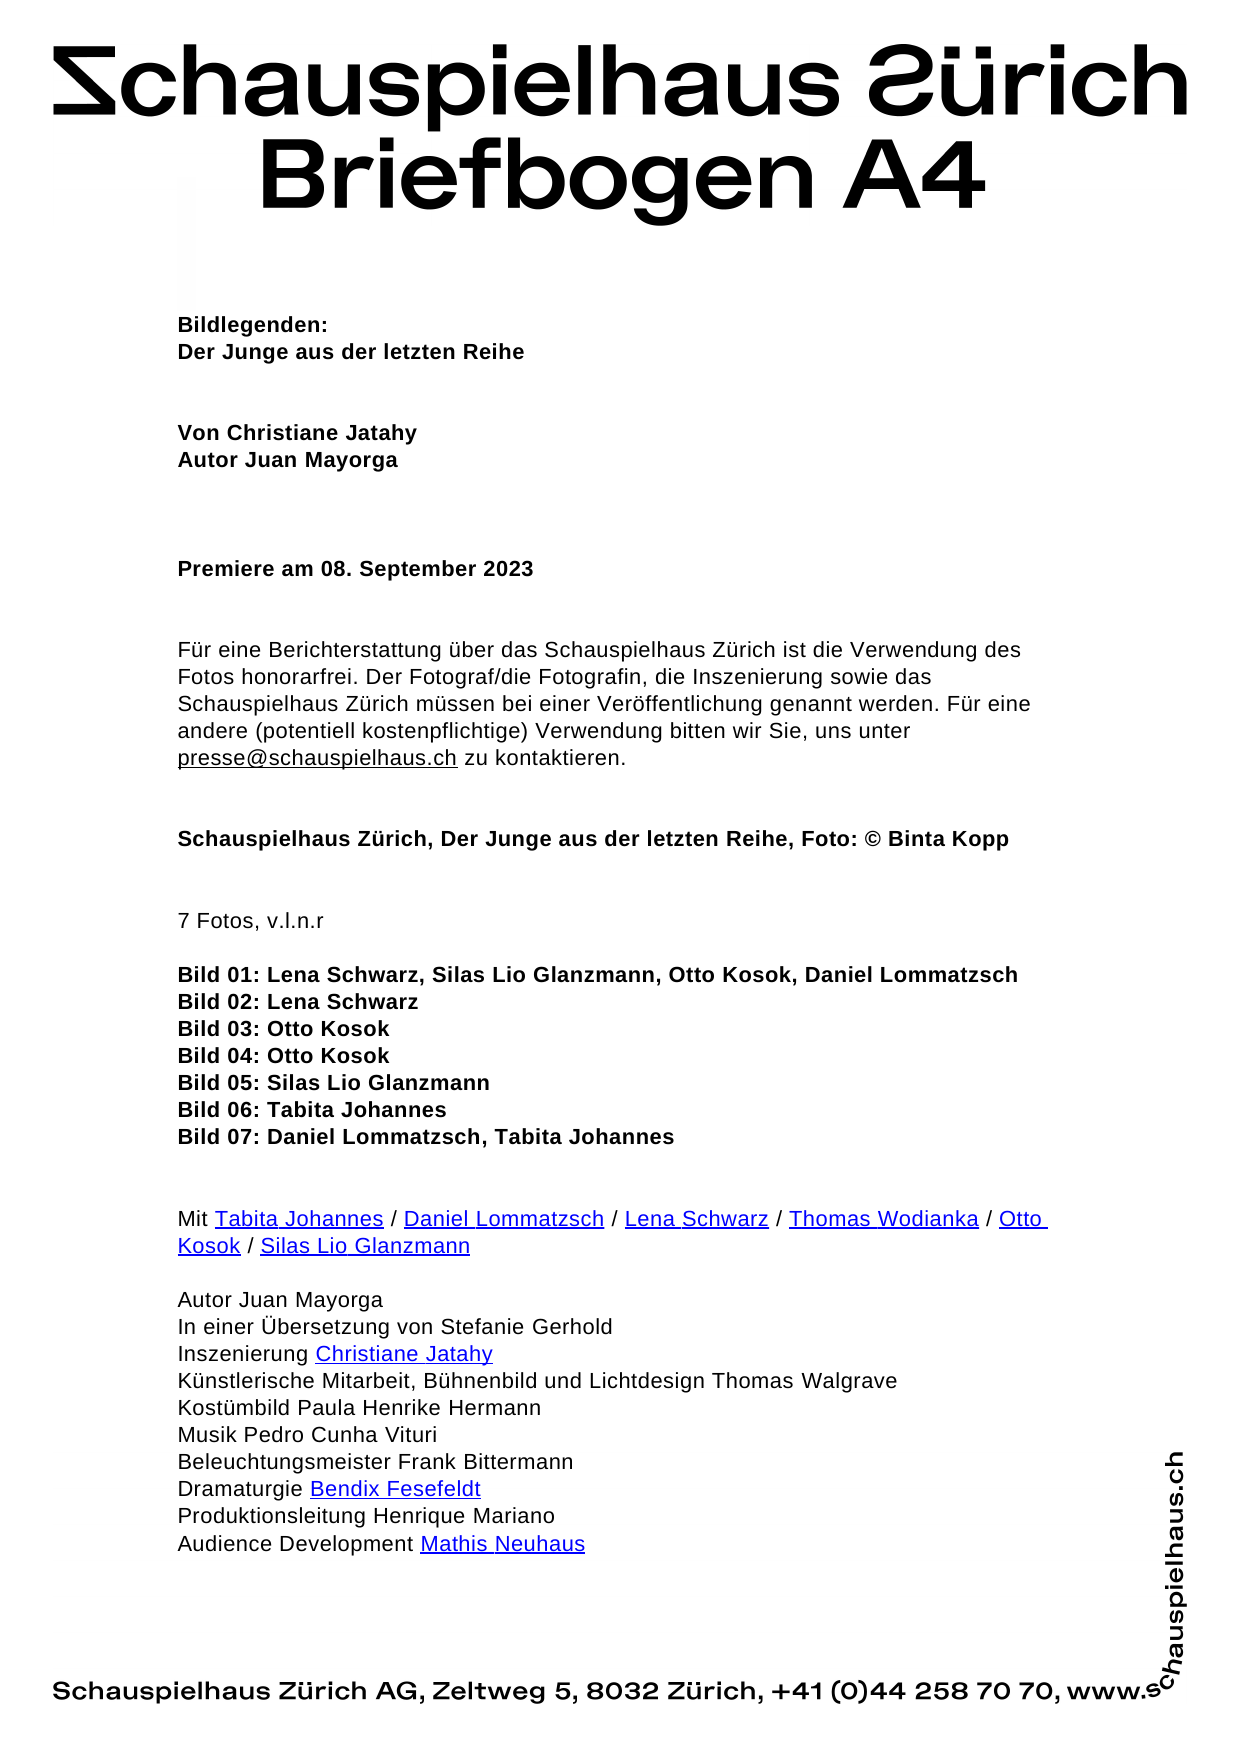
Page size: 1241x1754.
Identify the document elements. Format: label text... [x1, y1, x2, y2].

text Autor Juan Mayorga [177, 446, 1063, 473]
picture [53, 44, 1187, 311]
text Inszenierung Christiane Jatahy [177, 1340, 1063, 1367]
picture [53, 1452, 1187, 1704]
text Produktionsleitung Henrique Mariano [177, 1502, 1063, 1529]
text Premiere am 08. September 2023 [177, 473, 1063, 581]
text Autor Juan Mayorga [177, 1286, 1063, 1313]
text In einer Übersetzung von Stefanie Gerhold [177, 1313, 1063, 1340]
text Bild 04: Otto Kosok [177, 1042, 1063, 1069]
text Bildlegenden: [177, 311, 1063, 338]
text Schauspielhaus Zürich, Der Junge aus der letzten Reihe, Foto: © Binta Kopp [177, 825, 1063, 879]
text Bild 03: Otto Kosok [177, 1015, 1063, 1042]
text Von Christiane Jatahy [177, 419, 1063, 446]
text Der Junge aus der letzten Reihe [177, 338, 1063, 365]
text Bild 05: Silas Lio Glanzmann [177, 1069, 1063, 1096]
text Mit Tabita Johannes / Daniel Lommatzsch / Lena Schwarz / Thomas Wodianka / Otto Kosok / Silas Lio Glanzmann [177, 1204, 1063, 1258]
text Bild 06: Tabita Johannes [177, 1096, 1063, 1123]
text Bild 07: Daniel Lommatzsch, Tabita Johannes [177, 1123, 1063, 1150]
text Bild 02: Lena Schwarz [177, 988, 1063, 1015]
text Künstlerische Mitarbeit, Bühnenbild und Lichtdesign Thomas Walgrave [177, 1367, 1063, 1394]
text Für eine Berichterstattung über das Schauspielhaus Zürich ist die Verwendung des Fotos honorarfrei. Der Fotograf/die Fotografin, die Inszenierung sowie das Schauspielhaus Zürich müssen bei einer Veröffentlichung genannt werden. Für eine andere (potentiell kostenpflichtige) Verwendung bitten wir Sie, uns unter presse@schauspielhaus.ch zu kontaktieren. [177, 608, 1063, 771]
text Kostümbild Paula Henrike Hermann [177, 1394, 1063, 1421]
text Beleuchtungsmeister Frank Bittermann [177, 1448, 1063, 1475]
text 7 Fotos, v.l.n.r [177, 879, 1063, 933]
text Musik Pedro Cunha Vituri [177, 1421, 1063, 1448]
text Bild 01: Lena Schwarz, Silas Lio Glanzmann, Otto Kosok, Daniel Lommatzsch [177, 961, 1063, 988]
text Dramaturgie Bendix Fesefeldt [177, 1475, 1063, 1502]
text Audience Development Mathis Neuhaus [177, 1529, 1063, 1556]
